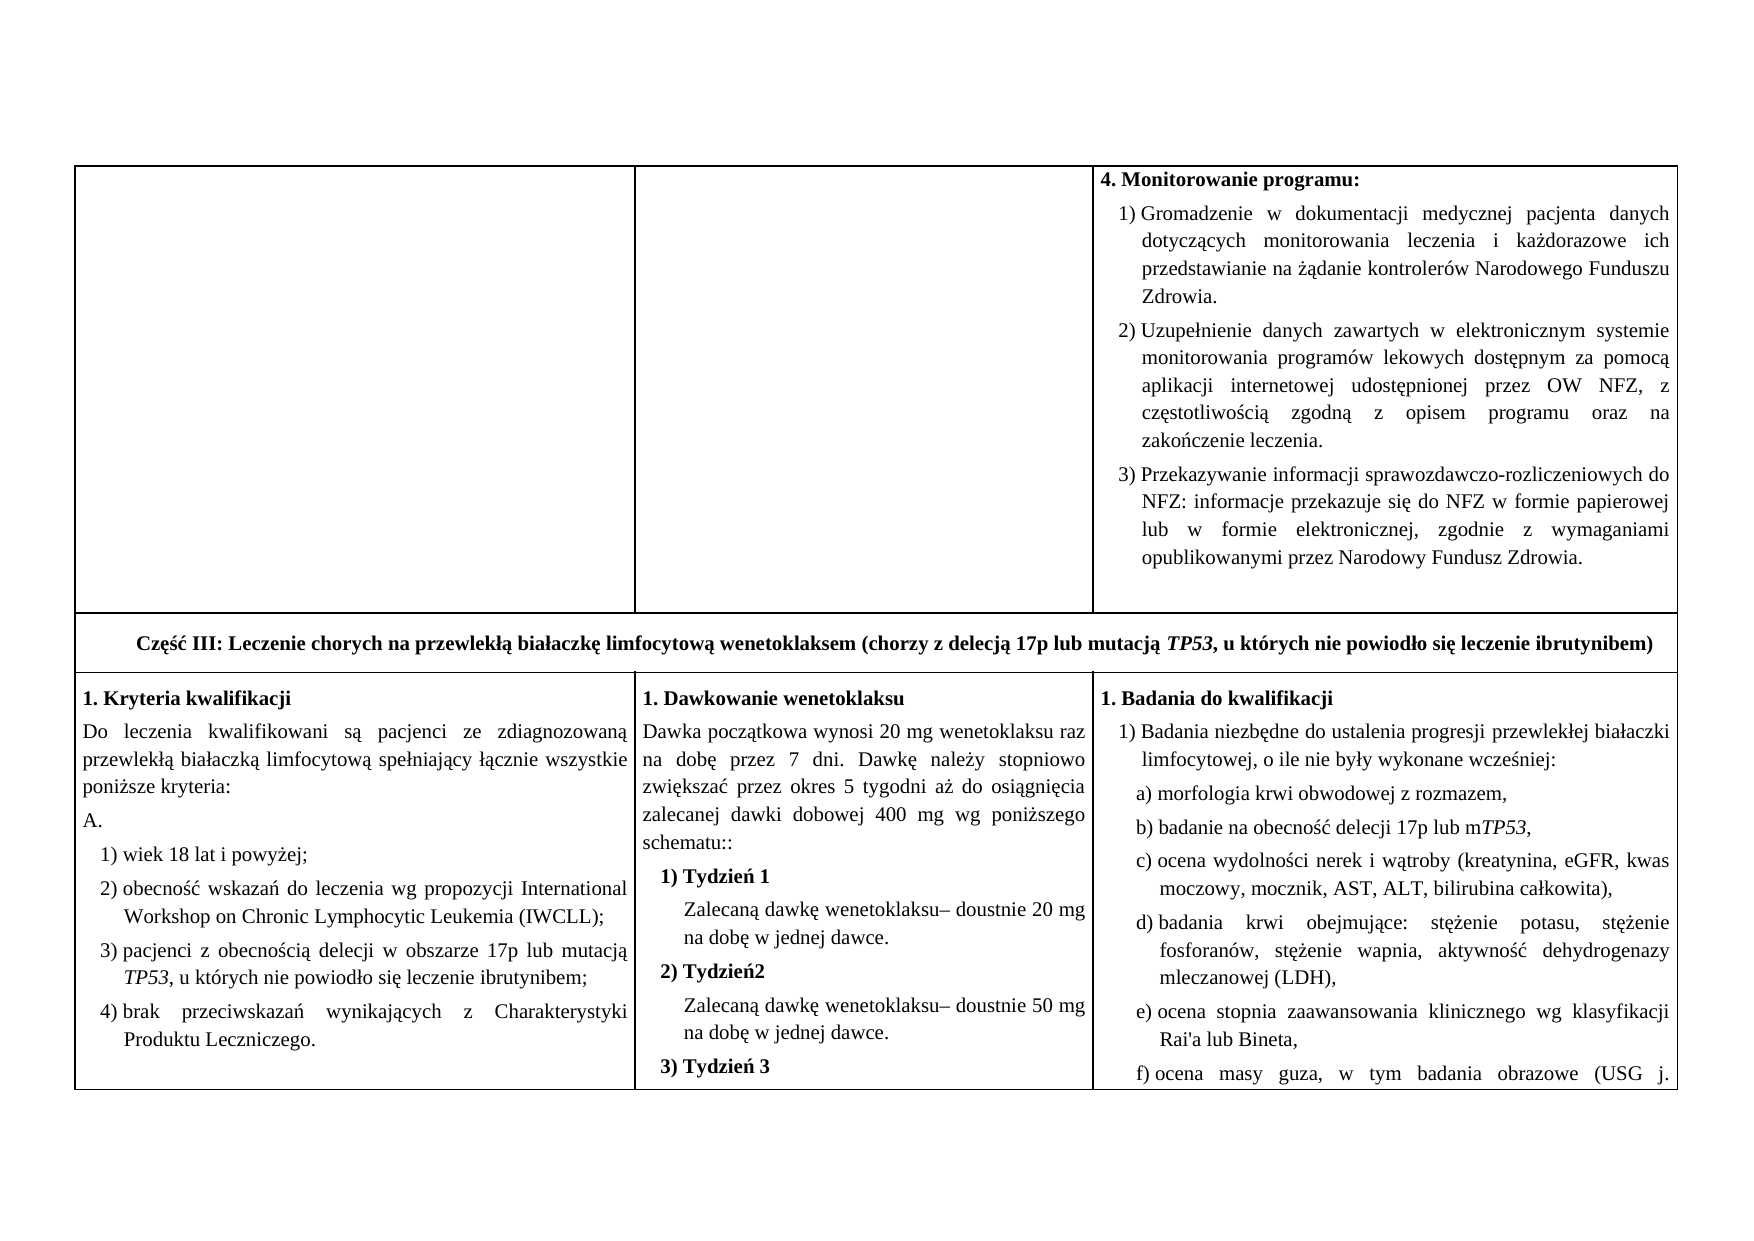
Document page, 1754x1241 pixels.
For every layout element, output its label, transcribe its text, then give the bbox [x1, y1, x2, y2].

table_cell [76, 167, 634, 612]
table_cell Część III: Leczenie chorych na przewlekłą białaczkę limfocytową wenetoklaksem (chorzy z delecją 17p lub mutacją TP53, u których nie powiodło się leczenie ibrutynibem) [76, 614, 1677, 671]
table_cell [1094, 167, 1677, 612]
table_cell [636, 673, 1092, 1089]
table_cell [1094, 673, 1677, 1089]
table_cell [636, 167, 1092, 612]
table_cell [76, 673, 634, 1089]
